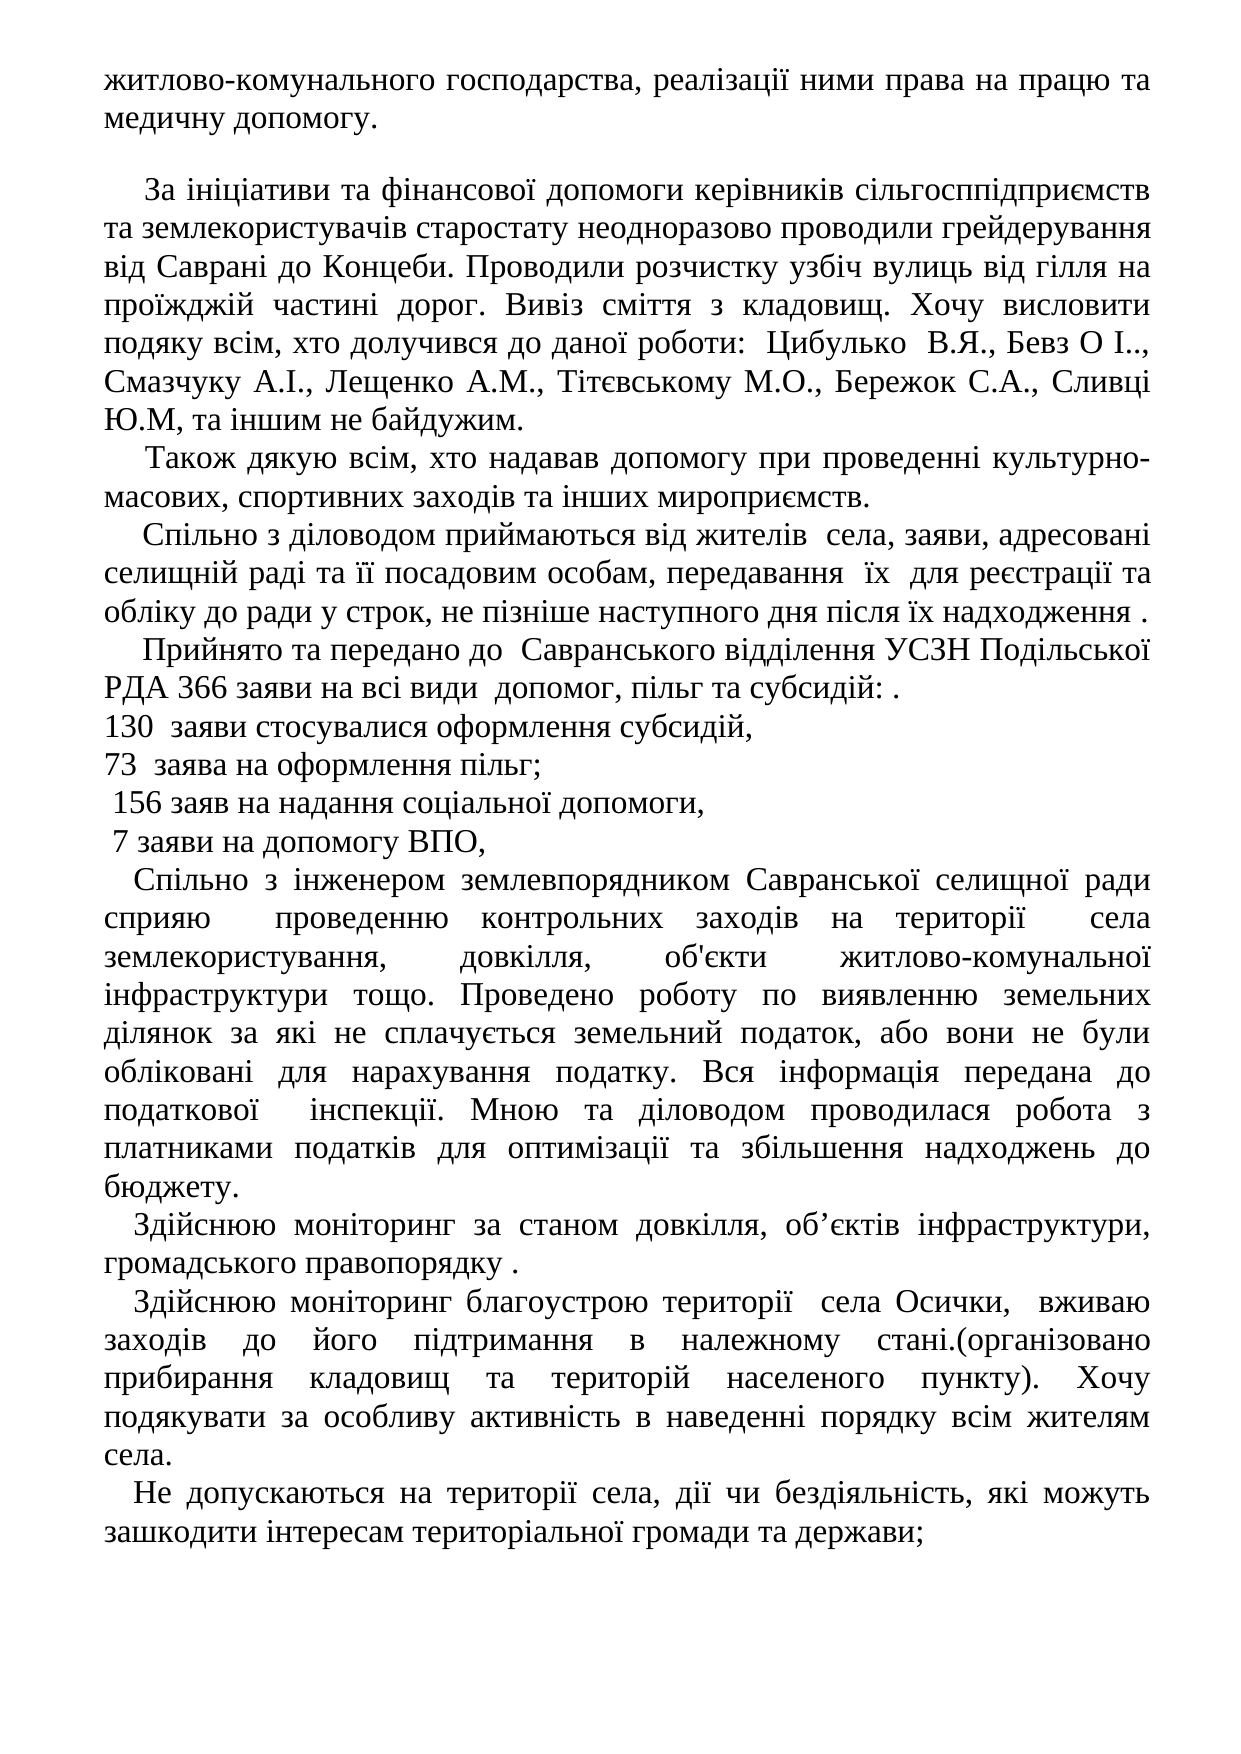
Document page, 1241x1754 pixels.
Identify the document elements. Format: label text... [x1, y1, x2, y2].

text Здійснюю моніторинг благоустрою території села Осички, вживаю заходів до його підтримання в належному стані.(організовано прибирання кладовищ та територій населеного пункту). Хочу подякувати за особливу активність в наведенні порядку всім жителям села. [103, 1281, 1152, 1473]
text Спільно з діловодом приймаються від жителів села, заяви, адресовані селищній раді та її посадовим особам, передавання їх для реєстрації та обліку до ради у строк, не пізніше наступного дня після їх надходження . [103, 514, 1152, 629]
text Спільно з інженером землевпорядником Савранської селищної ради сприяю проведенню контрольних заходів на території села землекористування, довкілля, об'єкти житлово-комунальної інфраструктури тощо. Проведено роботу по виявленню земельних ділянок за які не сплачується земельний податок, або вони не були обліковані для нарахування податку. Вся інформація передана до податкової інспекції. Мною та діловодом проводилася робота з платниками податків для оптимізації та збільшення надходжень до бюджету. [103, 859, 1152, 1204]
text За ініціативи та фінансової допомоги керівників сільгосппідприємств та землекористувачів старостату неодноразово проводили грейдерування від Саврані до Концеби. Проводили розчистку узбіч вулиць від гілля на проїжджій частині дорог. Вивіз сміття з кладовищ. Хочу висловити подяку всім, хто долучився до даної роботи: Цибулько В.Я., Бевз О І.., Смазчуку А.І., Лещенко А.М., Тітєвському М.О., Бережок С.А., Сливці Ю.М, та іншим не байдужим. [103, 169, 1152, 438]
text 130 заяви стосувалися оформлення субсидій, [103, 706, 1152, 744]
text Також дякую всім, хто надавав допомогу при проведенні культурно-масових, спортивних заходів та інших мироприємств. [103, 438, 1152, 514]
text 7 заяви на допомогу ВПО, [103, 821, 1152, 859]
text Здійснюю моніторинг за станом довкілля, об’єктів інфраструктури, громадського правопорядку . [103, 1204, 1152, 1281]
text 156 заяв на надання соціальної допомоги, [103, 783, 1152, 821]
text Не допускаються на території села, дії чи бездіяльність, які можуть зашкодити інтересам територіальної громади та держави; [103, 1473, 1152, 1549]
text 73 заява на оформлення пільг; [103, 744, 1152, 783]
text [103, 59, 1152, 136]
text Прийнято та передано до Савранського відділення УСЗН Подільської РДА 366 заяви на всі види допомог, пільг та субсидій: . [103, 629, 1152, 706]
